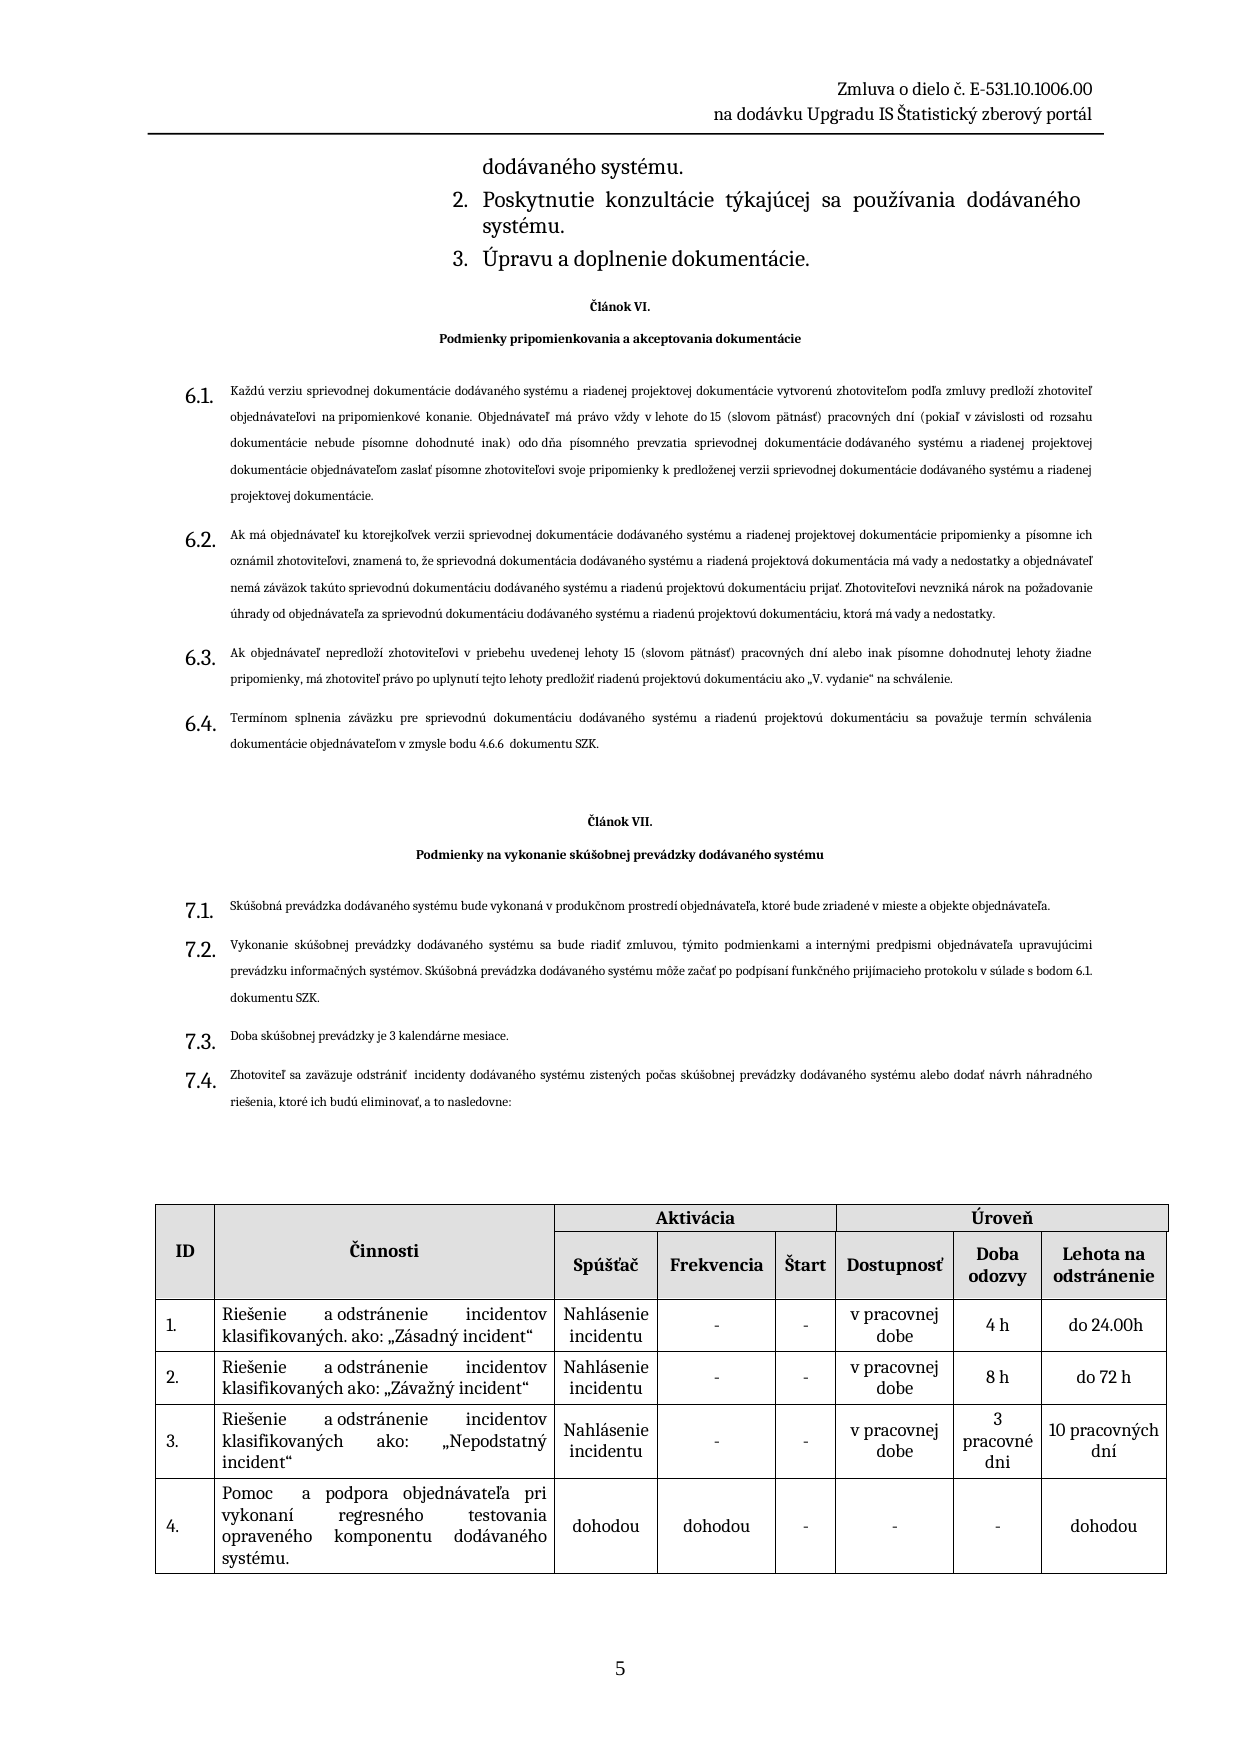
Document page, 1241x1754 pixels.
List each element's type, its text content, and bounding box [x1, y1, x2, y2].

subtitle Termínom splnenia záväzku pre sprievodnú dokumentáciu dodávaného systému a riadenú projektovú dokumentáciu sa považuje termín schválenia dokumentácie objednávateľom v zmysle bodu 4.6.6 dokumentu SZK. [185, 710, 1092, 763]
subtitle Skúšobná prevádzka dodávaného systému bude vykonaná v produkčnom prostredí objednávateľa, ktoré bude zriadené v mieste a objekte objednávateľa. [185, 898, 1092, 925]
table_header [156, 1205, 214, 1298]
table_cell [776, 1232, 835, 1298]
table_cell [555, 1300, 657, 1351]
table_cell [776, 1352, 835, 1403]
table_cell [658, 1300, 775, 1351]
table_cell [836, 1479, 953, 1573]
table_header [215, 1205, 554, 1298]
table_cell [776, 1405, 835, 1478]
subtitle Ak má objednávateľ ku ktorejkoľvek verzii sprievodnej dokumentácie dodávaného systému a riadenej projektovej dokumentácie pripomienky a písomne ich oznámil zhotoviteľovi, znamená to, že sprievodná dokumentácia dodávaného systému a riadená projektová dokumentácia má vady a nedostatky a objednávateľ nemá záväzok takúto sprievodnú dokumentáciu dodávaného systému a riadenú projektovú dokumentáciu prijať. Zhotoviteľovi nevzniká nárok na požadovanie úhrady od objednávateľa za sprievodnú dokumentáciu dodávaného systému a riadenú projektovú dokumentáciu, ktorá má vady a nedostatky. [185, 527, 1092, 633]
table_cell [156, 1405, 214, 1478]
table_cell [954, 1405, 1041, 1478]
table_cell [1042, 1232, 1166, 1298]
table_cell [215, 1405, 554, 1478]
subtitle Podmienky na vykonanie skúšobnej prevádzky dodávaného systému [148, 847, 1092, 873]
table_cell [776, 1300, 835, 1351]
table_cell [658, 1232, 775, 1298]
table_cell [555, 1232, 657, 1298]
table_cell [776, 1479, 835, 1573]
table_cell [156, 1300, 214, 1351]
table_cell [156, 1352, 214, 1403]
subtitle Vykonanie skúšobnej prevádzky dodávaného systému sa bude riadiť zmluvou, týmito podmienkami a internými predpismi objednávateľa upravujúcimi prevádzku informačných systémov. Skúšobná prevádzka dodávaného systému môže začať po podpísaní funkčného prijímacieho protokolu v súlade s bodom 6.1. dokumentu SZK. [185, 937, 1092, 1016]
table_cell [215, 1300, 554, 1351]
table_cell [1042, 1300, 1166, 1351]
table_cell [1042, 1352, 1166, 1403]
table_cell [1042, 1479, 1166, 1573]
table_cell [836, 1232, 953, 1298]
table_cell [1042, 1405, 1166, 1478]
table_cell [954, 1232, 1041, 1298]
subtitle Doba skúšobnej prevádzky je 3 kalendárne mesiace. [185, 1029, 1092, 1055]
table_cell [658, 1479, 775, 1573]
subtitle Zhotoviteľ sa zaväzuje odstrániť incidenty dodávaného systému zistených počas skúšobnej prevádzky dodávaného systému alebo dodať návrh náhradného riešenia, ktoré ich budú eliminovať, a to nasledovne: [185, 1068, 1092, 1120]
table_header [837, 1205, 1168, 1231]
subtitle Článok VII. [148, 814, 1092, 841]
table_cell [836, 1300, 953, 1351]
subtitle Ak objednávateľ nepredloží zhotoviteľovi v priebehu uvedenej lehoty 15 (slovom pätnásť) pracovných dní alebo inak písomne dohodnutej lehoty žiadne pripomienky, má zhotoviteľ právo po uplynutí tejto lehoty predložiť riadenú projektovú dokumentáciu ako „V. vydanie“ na schválenie. [185, 645, 1092, 698]
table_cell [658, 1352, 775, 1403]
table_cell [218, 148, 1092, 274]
subtitle Podmienky pripomienkovania a akceptovania dokumentácie [148, 332, 1092, 358]
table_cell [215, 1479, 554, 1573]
subtitle Každú verziu sprievodnej dokumentácie dodávaného systému a riadenej projektovej dokumentácie vytvorenú zhotoviteľom podľa zmluvy predloží zhotoviteľ objednávateľovi na pripomienkové konanie. Objednávateľ má právo vždy v lehote do 15 (slovom pätnásť) pracovných dní (pokiaľ v závislosti od rozsahu dokumentácie nebude písomne dohodnuté inak) odo dňa písomného prevzatia sprievodnej dokumentácie dodávaného systému a riadenej projektovej dokumentácie objednávateľom zaslať písomne zhotoviteľovi svoje pripomienky k predloženej verzii sprievodnej dokumentácie dodávaného systému a riadenej projektovej dokumentácie. [185, 383, 1092, 515]
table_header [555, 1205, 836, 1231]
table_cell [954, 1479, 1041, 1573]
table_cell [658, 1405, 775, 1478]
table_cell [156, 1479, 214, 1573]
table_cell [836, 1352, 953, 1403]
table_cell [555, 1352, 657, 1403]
subtitle Článok VI. [148, 299, 1092, 325]
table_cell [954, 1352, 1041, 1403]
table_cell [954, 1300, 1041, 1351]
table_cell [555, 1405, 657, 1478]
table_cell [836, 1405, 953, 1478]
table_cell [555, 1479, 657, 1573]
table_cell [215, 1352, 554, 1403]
